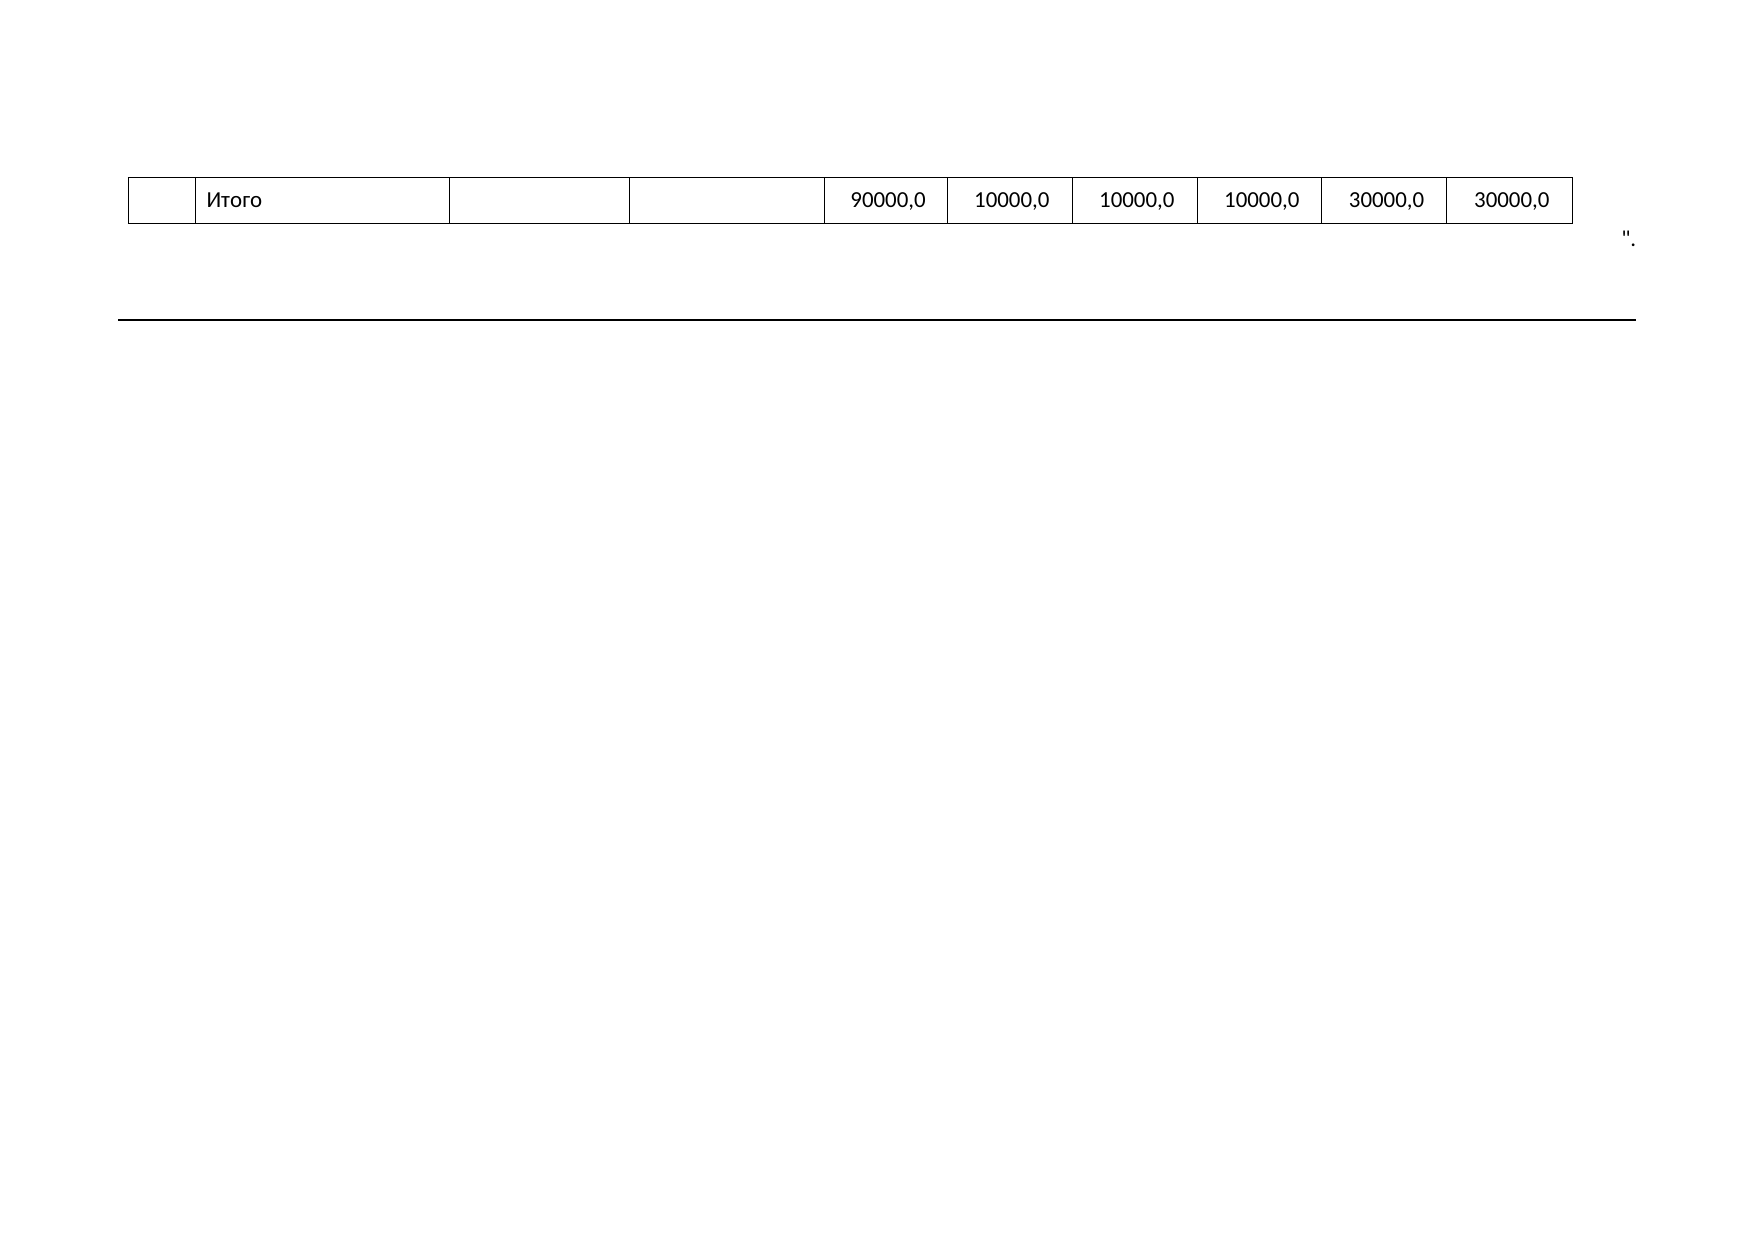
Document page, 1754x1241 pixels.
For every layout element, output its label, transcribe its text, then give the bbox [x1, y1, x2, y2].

table_cell [630, 178, 824, 223]
table_cell Итого [196, 178, 449, 223]
text ". [118, 224, 1636, 252]
table_cell 90000,0 [825, 178, 947, 223]
table_cell [450, 178, 629, 223]
table_cell [129, 178, 195, 223]
table_cell 10000,0 [1198, 178, 1321, 223]
table_cell 30000,0 [1322, 178, 1446, 223]
table_cell 10000,0 [1073, 178, 1197, 223]
table_cell 30000,0 [1447, 178, 1572, 223]
table_cell 10000,0 [948, 178, 1072, 223]
